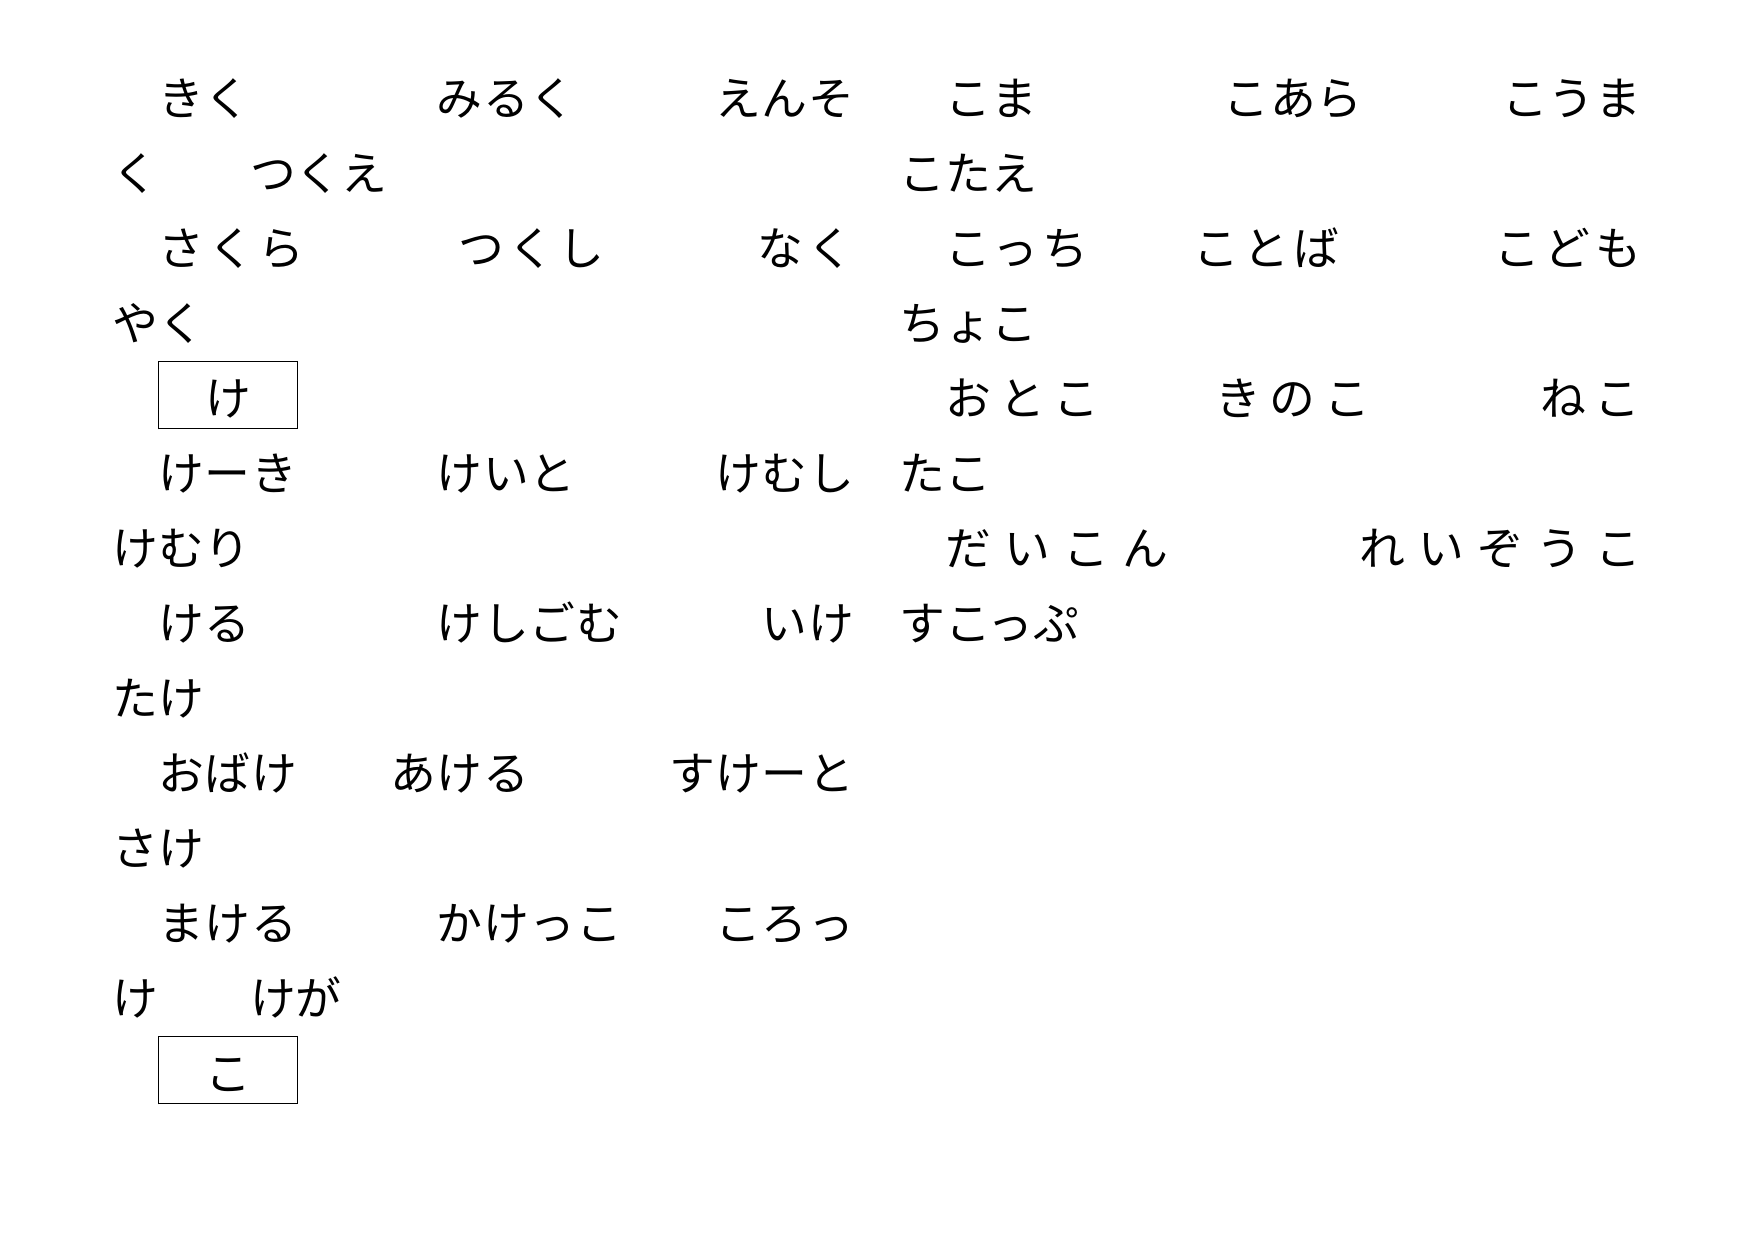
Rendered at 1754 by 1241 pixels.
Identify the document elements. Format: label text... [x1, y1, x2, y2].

text こ [112, 1033, 855, 1108]
text こっち ことば こども ちょこ [899, 208, 1642, 358]
text さくら つくし なく やく [112, 208, 855, 358]
text おとこ きのこ ねこ たこ [899, 358, 1642, 508]
text きく みるく えんそく つくえ [112, 58, 855, 208]
text こま こあら こうま こたえ [899, 58, 1642, 208]
text だいこん れいぞうこ すこっぷ [899, 508, 1642, 658]
text ける けしごむ いけ たけ [112, 583, 855, 733]
text けーき けいと けむし けむり [112, 433, 855, 583]
text おばけ あける すけーと さけ [112, 733, 855, 883]
text け [112, 358, 855, 433]
text まける かけっこ ころっけ けが [112, 883, 855, 1033]
